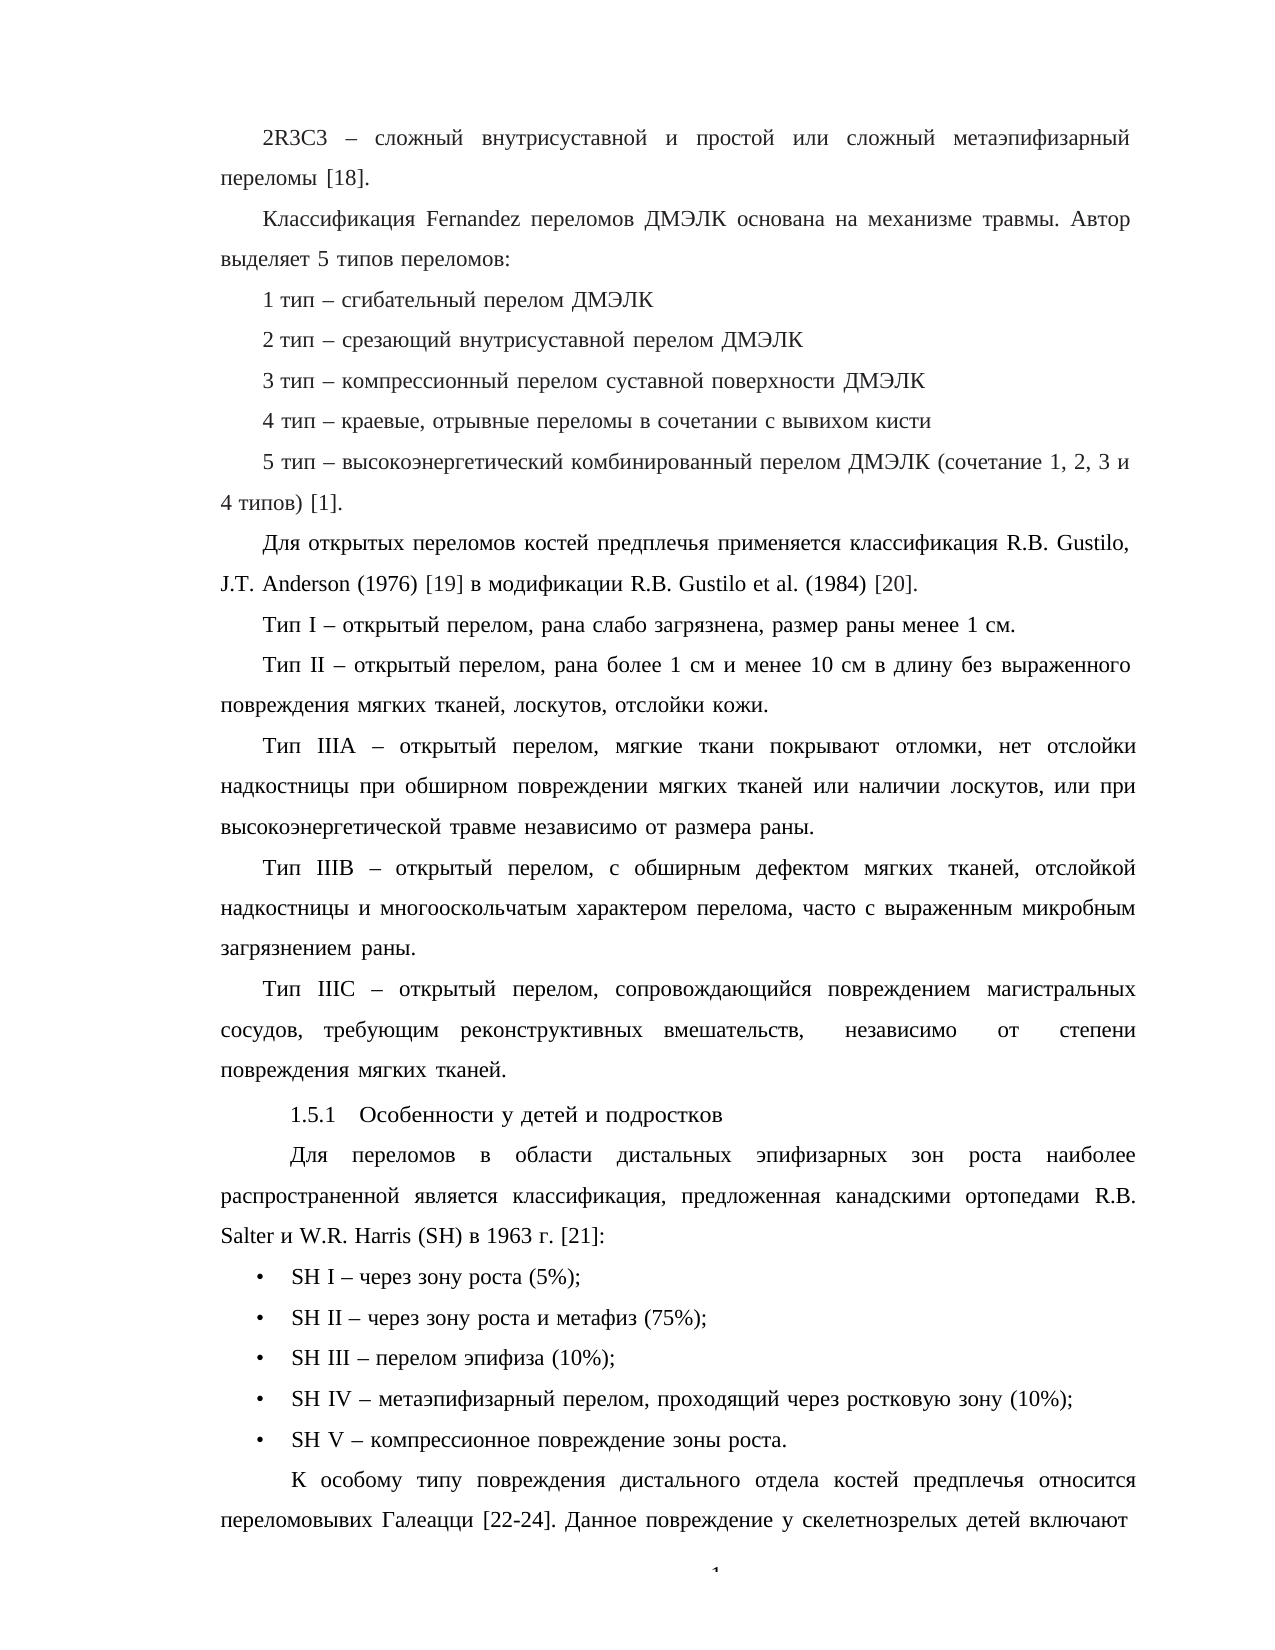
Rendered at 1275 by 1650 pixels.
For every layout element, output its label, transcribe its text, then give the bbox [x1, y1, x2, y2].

text Классификация Fernandez переломов ДМЭЛК основана на механизме травмы. Автор выделяет 5 типов переломов: [220, 205, 1136, 272]
list SH V – компрессионное повреждение зоны роста. [256, 1426, 1148, 1452]
list тип – компрессионный перелом суставной поверхности ДМЭЛК 4 тип – краевые, отрывные переломы в сочетании с вывихом кисти [262, 367, 936, 434]
text 5 тип – высокоэнергетический комбинированный перелом ДМЭЛК (сочетание 1, 2, 3 и [262, 448, 1148, 475]
text Тип I – открытый перелом, рана слабо загрязнена, размер раны менее 1 см. [262, 611, 1148, 637]
text Для переломов в области дистальных эпифизарных зон роста наиболее распространенной является классификация, предложенная канадскими ортопедами R.B. Salter и W.R. Harris (SH) в 1963 г. [21]: [220, 1141, 1136, 1248]
list тип – срезающий внутрисуставной перелом ДМЭЛК [262, 327, 1148, 353]
list SH IV – метаэпифизарный перелом, проходящий через ростковую зону (10%); [256, 1385, 1148, 1411]
text 2R3C3 – сложный внутрисуставной и простой или сложный метаэпифизарный переломы [18]. [220, 124, 1136, 191]
list SH III – перелом эпифиза (10%); [256, 1344, 1148, 1371]
text Тип II – открытый перелом, рана более 1 см и менее 10 см в длину без выраженного повреждения мягких тканей, лоскутов, отслойки кожи. [220, 651, 1136, 718]
list типов) [1]. [220, 489, 1148, 515]
text Тип IIIC – открытый перелом, сопровождающийся повреждением магистральных сосудов, требующим реконструктивных вмешательств, независимо от степени повреждения мягких тканей. [220, 975, 1136, 1082]
text Тип IIIB – открытый перелом, с обширным дефектом мягких тканей, отслойкой надкостницы и многооскольчатым характером перелома, часто с выраженным микробным загрязнением раны. [220, 854, 1136, 961]
text К особому типу повреждения дистального отдела костей предплечья относится переломовывих Галеацци [22-24]. Данное повреждение у скелетнозрелых детей включают [220, 1466, 1136, 1533]
list Anderson (1976) [19] в модификации R.B. Gustilo et al. (1984) [20]. [220, 570, 1148, 596]
list SH II – через зону роста и метафиз (75%); [256, 1304, 1148, 1330]
text 1.5.1 Особенности у детей и подростков [290, 1101, 1148, 1127]
list SH I – через зону роста (5%); [256, 1263, 1148, 1289]
list тип – сгибательный перелом ДМЭЛК [262, 286, 1148, 313]
text Тип IIIA – открытый перелом, мягкие ткани покрывают отломки, нет отслойки надкостницы при обширном повреждении мягких тканей или наличии лоскутов, или при высокоэнергетической травме независимо от размера раны. [220, 732, 1136, 839]
text Для открытых переломов костей предплечья применяется классификация R.B. Gustilo, [262, 529, 1148, 556]
